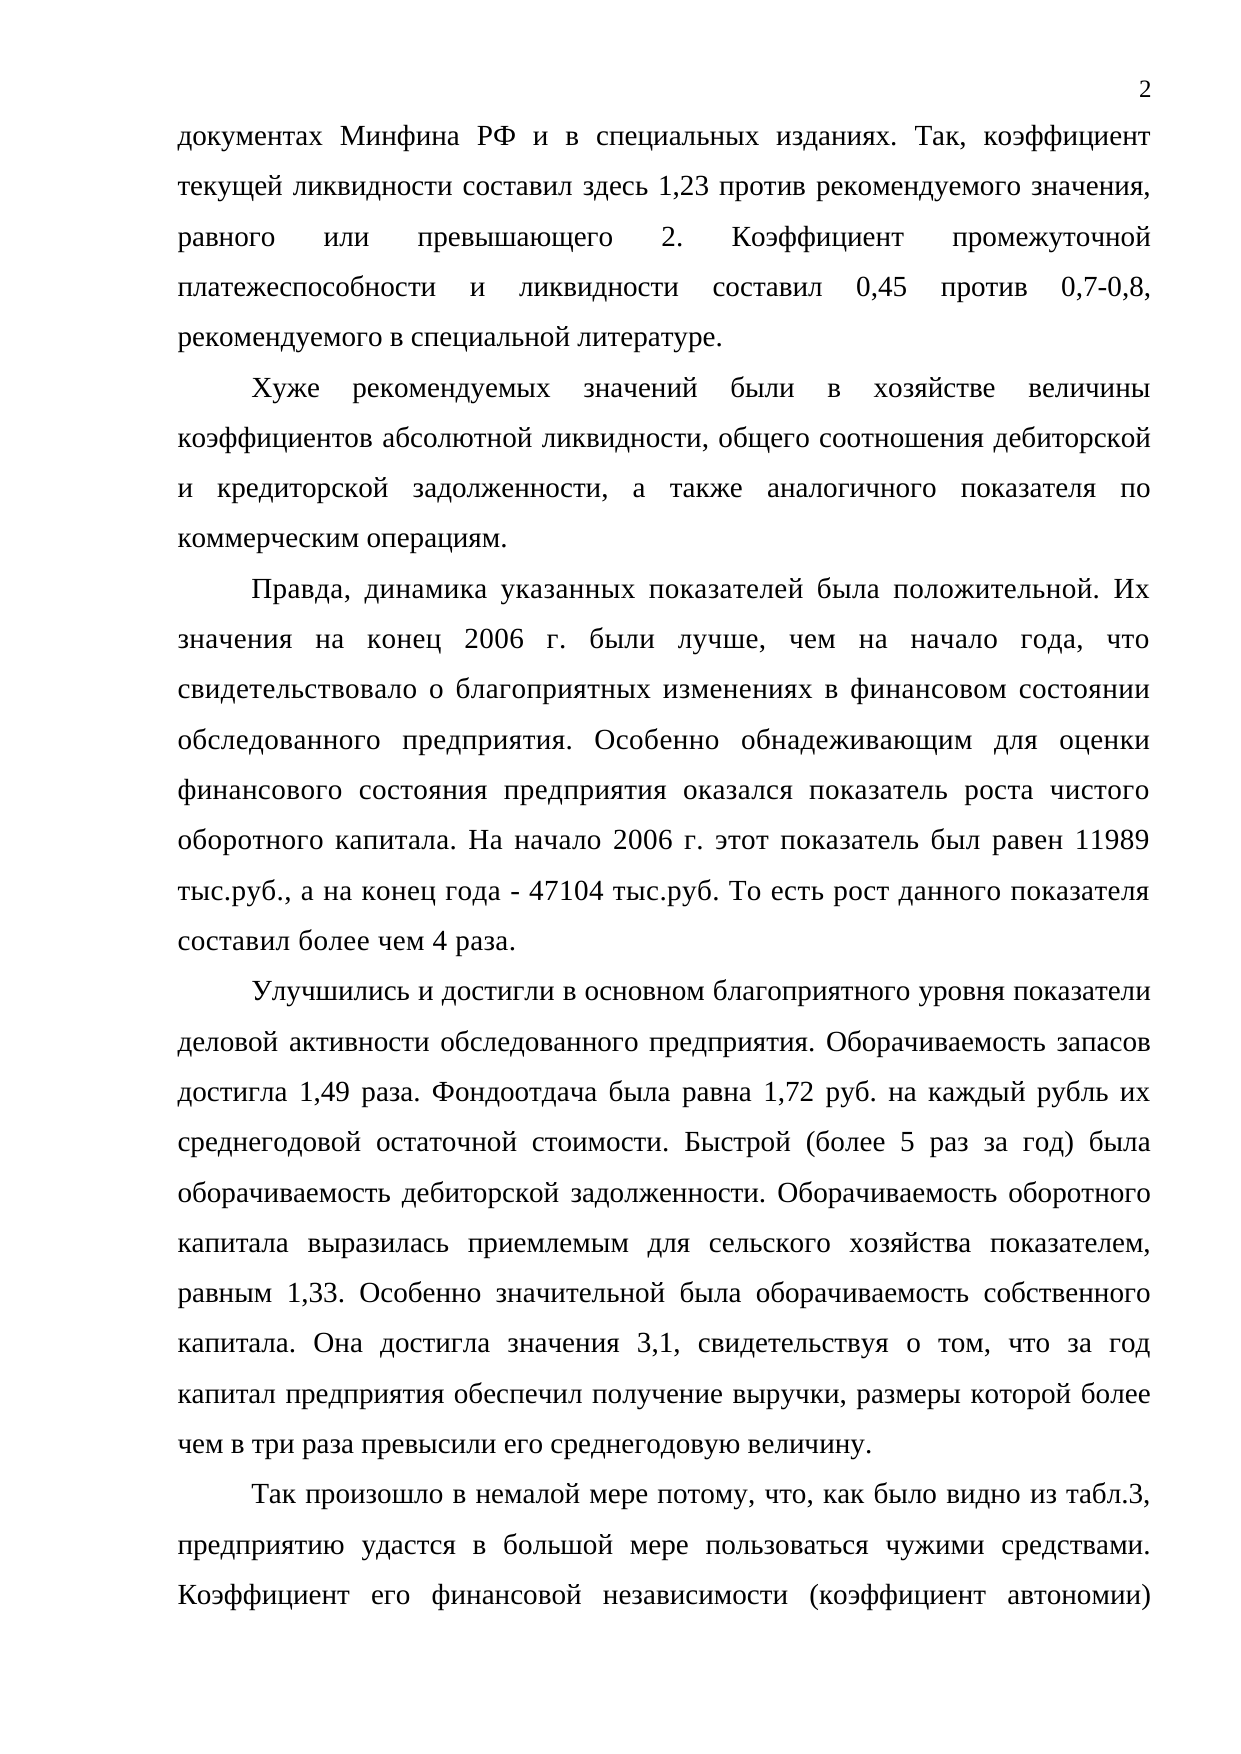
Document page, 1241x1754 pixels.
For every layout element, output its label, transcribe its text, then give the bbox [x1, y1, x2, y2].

text Хуже рекомендуемых значений были в хозяйстве величины коэффициентов абсолютной ликвидности, общего соотношения дебиторской и кредиторской задолженности, а также аналогичного показателя по коммерческим операциям. [177, 370, 1152, 554]
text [177, 1477, 1152, 1611]
text Правда, динамика указанных показателей была положительной. Их значения на конец 2006 г. были лучше, чем на начало года, что свидетельствовало о благоприятных изменениях в финансовом состоянии обследованного предприятия. Особенно обнадеживающим для оценки финансового состояния предприятия оказался показатель роста чистого оборотного капитала. На начало 2006 г. этот показатель был равен 11989 тыс.руб., а на конец года - 47104 тыс.руб. То есть рост данного показателя составил более чем 4 раза. [177, 571, 1152, 957]
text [177, 118, 1152, 353]
text Улучшились и достигли в основном благоприятного уровня показатели деловой активности обследованного предприятия. Оборачиваемость запасов достигла 1,49 раза. Фондоотдача была равна 1,72 руб. на каждый рубль их среднегодовой остаточной стоимости. Быстрой (более 5 раз за год) была оборачиваемость дебиторской задолженности. Оборачиваемость оборотного капитала выразилась приемлемым для сельского хозяйства показателем, равным 1,33. Особенно значительной была оборачиваемость собственного капитала. Она достигла значения 3,1, свидетельствуя о том, что за год капитал предприятия обеспечил получение выручки, размеры которой более чем в три раза превысили его среднегодовую величину. [177, 973, 1152, 1460]
